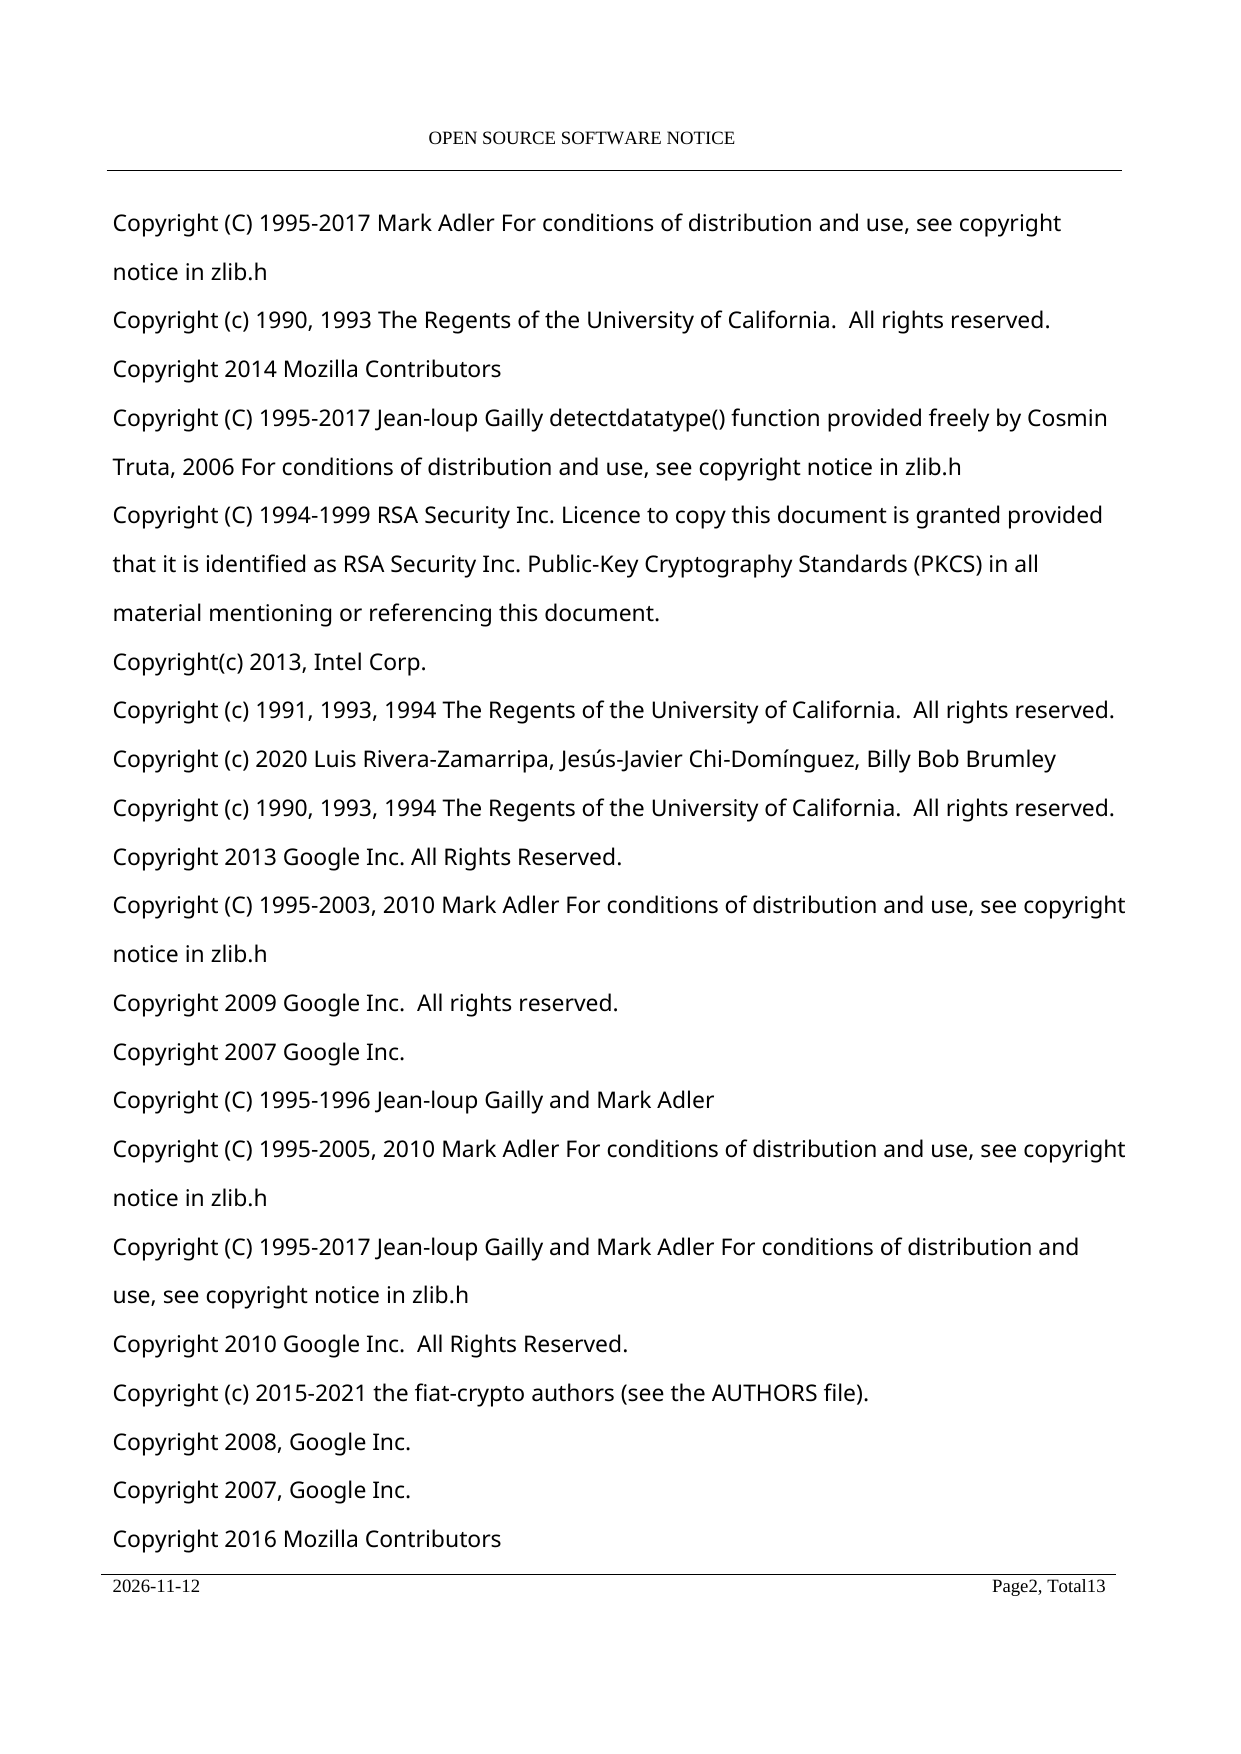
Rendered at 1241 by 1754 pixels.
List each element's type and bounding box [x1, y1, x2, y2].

text [112, 206, 1128, 1555]
